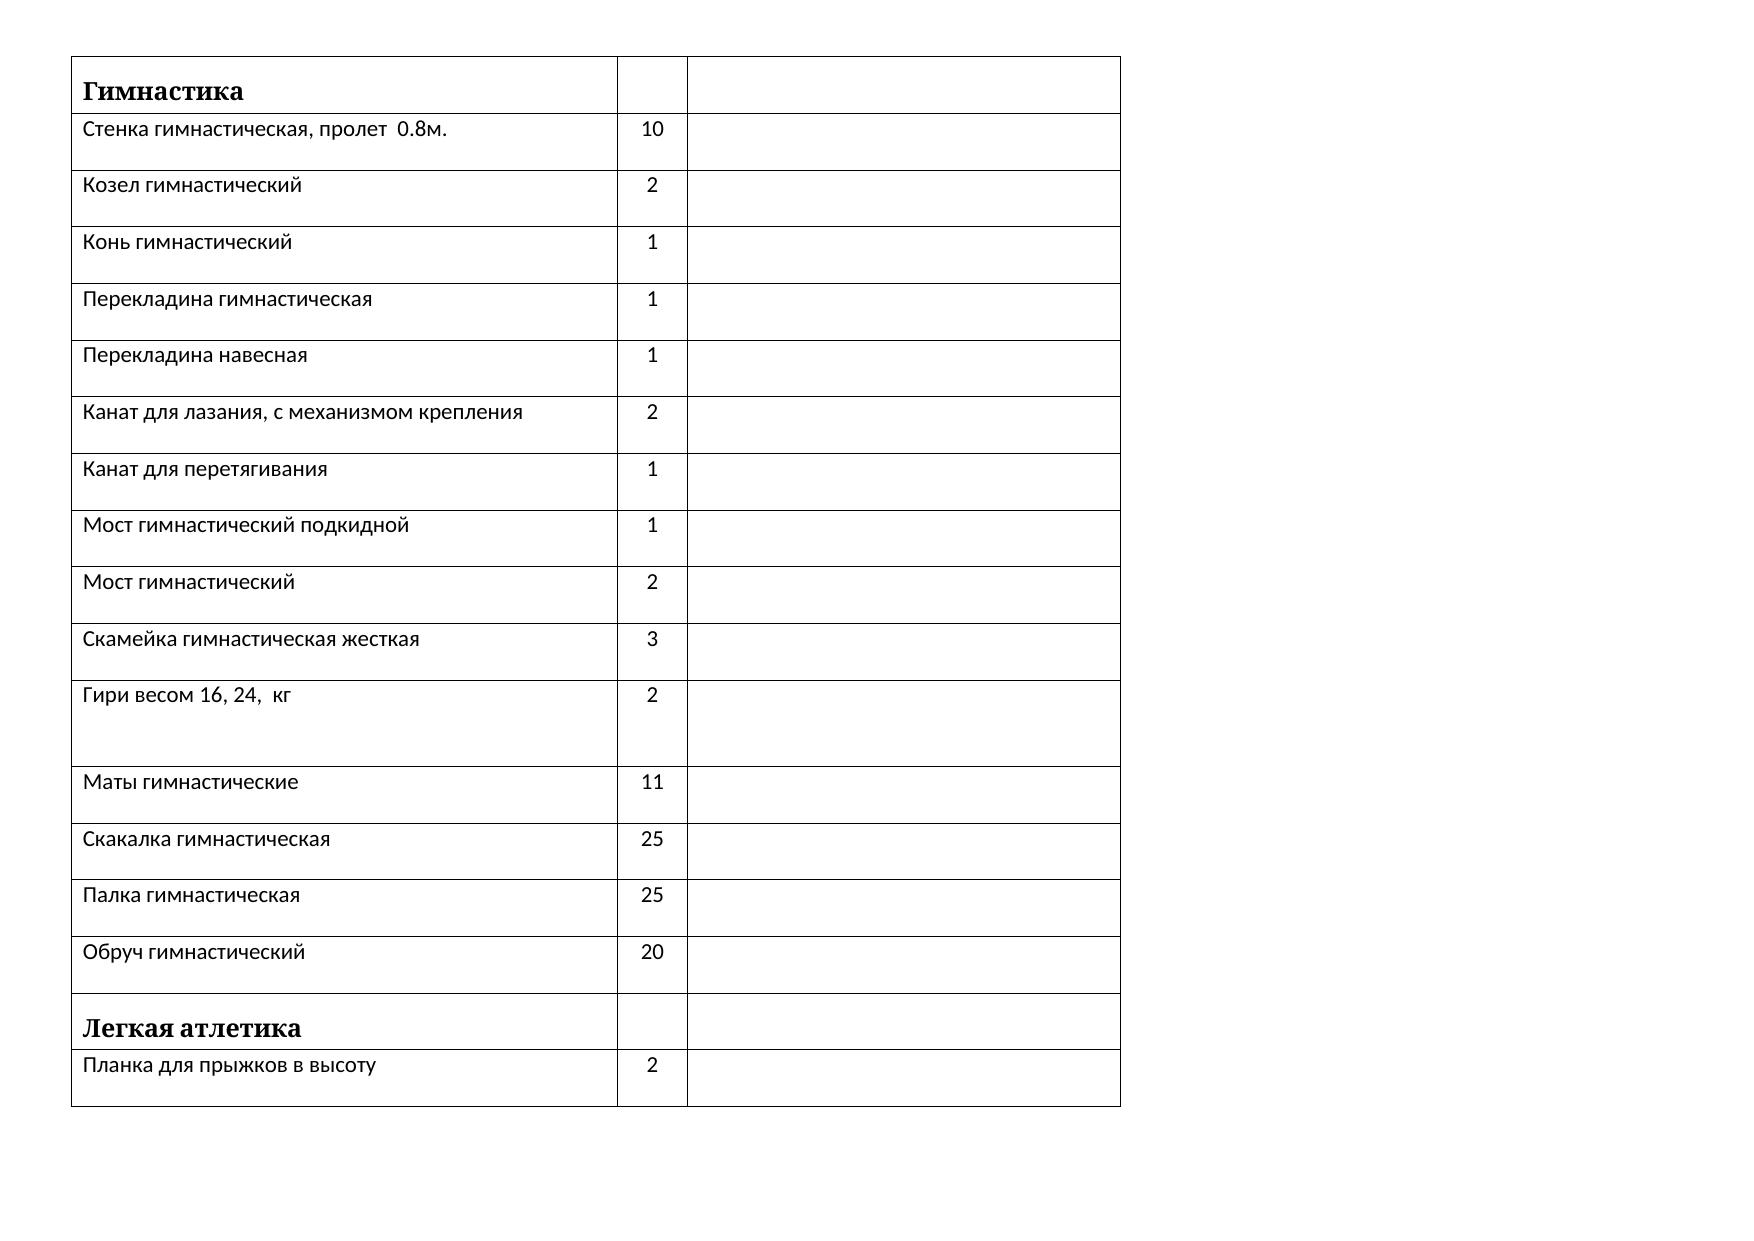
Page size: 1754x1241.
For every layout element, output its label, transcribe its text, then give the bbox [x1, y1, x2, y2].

table_cell [688, 767, 1120, 823]
table_cell 2 [618, 567, 687, 623]
table_cell Мост гимнастический подкидной [72, 511, 617, 566]
table_cell [688, 1050, 1120, 1106]
table_cell 10 [618, 114, 687, 169]
table_cell 1 [618, 454, 687, 509]
table_cell Обруч гимнастический [72, 937, 617, 993]
table_cell Планка для прыжков в высоту [72, 1050, 617, 1106]
table_cell Козел гимнастический [72, 171, 617, 226]
table_cell [688, 937, 1120, 993]
table_cell [688, 341, 1120, 396]
table_cell [688, 227, 1120, 283]
table_cell 25 [618, 880, 687, 936]
table_cell [688, 284, 1120, 339]
table_cell 1 [618, 227, 687, 283]
table_cell Гимнастика [72, 57, 617, 113]
table_cell [688, 994, 1120, 1049]
table_cell Конь гимнастический [72, 227, 617, 283]
table_cell 11 [618, 767, 687, 823]
table_cell 2 [618, 1050, 687, 1106]
table_cell Легкая атлетика [72, 994, 617, 1049]
table_cell Скамейка гимнастическая жесткая [72, 624, 617, 679]
table_cell 1 [618, 284, 687, 339]
table_cell Гири весом 16, 24, кг [72, 681, 617, 766]
table_cell [688, 171, 1120, 226]
table_cell [688, 567, 1120, 623]
table_cell [688, 624, 1120, 679]
table_cell [688, 57, 1120, 113]
table_cell Палка гимнастическая [72, 880, 617, 936]
table_cell 1 [618, 341, 687, 396]
table_cell 2 [618, 397, 687, 453]
table_cell Стенка гимнастическая, пролет 0.8м. [72, 114, 617, 169]
table_cell 20 [618, 937, 687, 993]
table_cell 1 [618, 511, 687, 566]
table_cell [688, 880, 1120, 936]
table_cell [688, 397, 1120, 453]
table_cell [618, 994, 687, 1049]
table_cell 2 [618, 681, 687, 766]
table_cell [688, 511, 1120, 566]
table_cell Маты гимнастические [72, 767, 617, 823]
table_cell Мост гимнастический [72, 567, 617, 623]
table_cell [618, 57, 687, 113]
table_cell [688, 114, 1120, 169]
table_cell Канат для лазания, с механизмом крепления [72, 397, 617, 453]
table_cell [688, 824, 1120, 879]
table_cell [688, 454, 1120, 509]
table_cell 2 [618, 171, 687, 226]
table_cell Перекладина гимнастическая [72, 284, 617, 339]
table_cell 25 [618, 824, 687, 879]
table_cell Скакалка гимнастическая [72, 824, 617, 879]
table_cell Перекладина навесная [72, 341, 617, 396]
table_cell Канат для перетягивания [72, 454, 617, 509]
table_cell 3 [618, 624, 687, 679]
table_cell [688, 681, 1120, 766]
